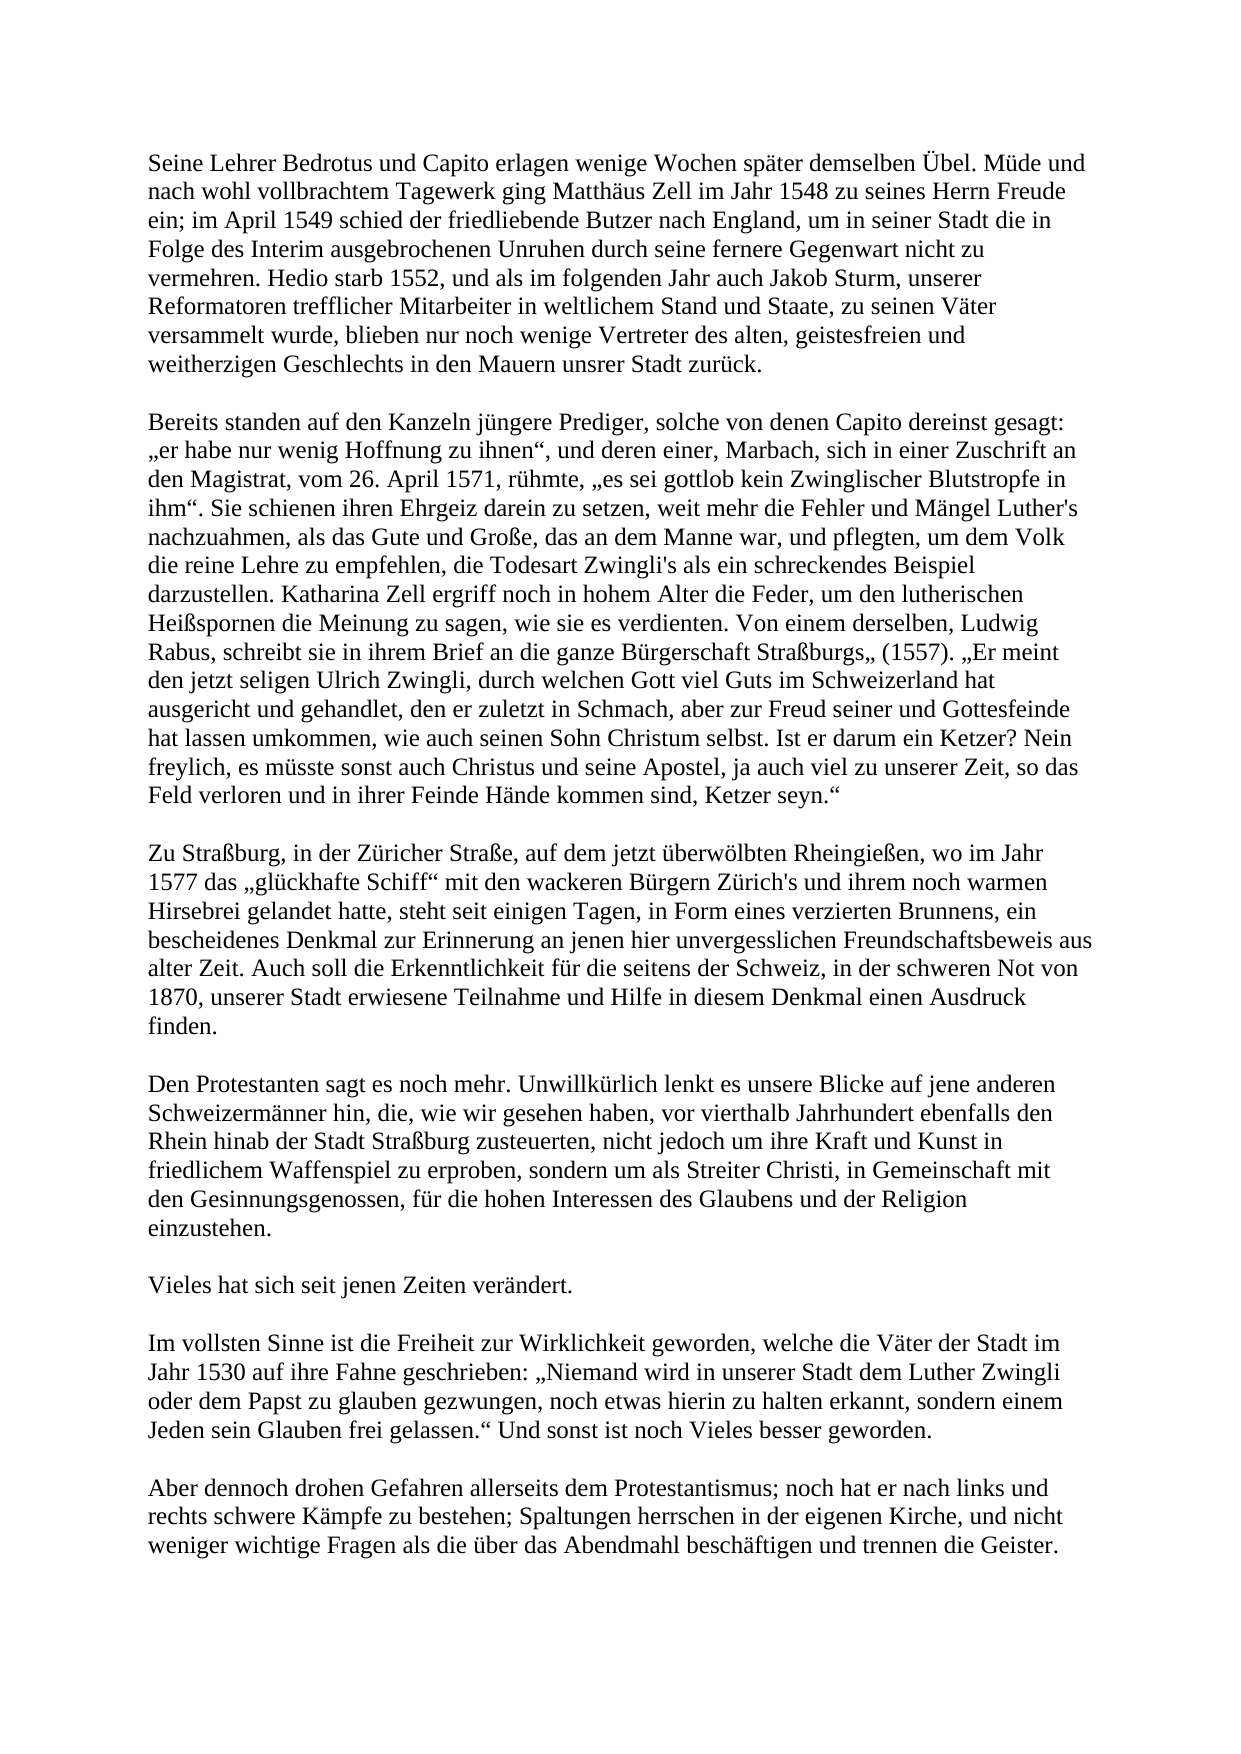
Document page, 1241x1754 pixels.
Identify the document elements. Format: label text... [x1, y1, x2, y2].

text Aber dennoch drohen Gefahren allerseits dem Protestantismus; noch hat er nach links und rechts schwere Kämpfe zu bestehen; Spaltungen herrschen in der eigenen Kirche, und nicht weniger wichtige Fragen als die über das Abendmahl beschäftigen und trennen die Geister. [148, 1473, 1093, 1559]
text Vieles hat sich seit jenen Zeiten verändert. [148, 1271, 1093, 1299]
text Bereits standen auf den Kanzeln jüngere Prediger, solche von denen Capito dereinst gesagt: „er habe nur wenig Hoffnung zu ihnen“, und deren einer, Marbach, sich in einer Zuschrift an den Magistrat, vom 26. April 1571, rühmte, „es sei gottlob kein Zwinglischer Blutstropfe in ihm“. Sie schienen ihren Ehrgeiz darein zu setzen, weit mehr die Fehler und Mängel Luther's nachzuahmen, als das Gute und Große, das an dem Manne war, und pflegten, um dem Volk die reine Lehre zu empfehlen, die Todesart Zwingli's als ein schreckendes Beispiel darzustellen. Katharina Zell ergriff noch in hohem Alter die Feder, um den lutherischen Heißspornen die Meinung zu sagen, wie sie es verdienten. Von einem derselben, Ludwig Rabus, schreibt sie in ihrem Brief an die ganze Bürgerschaft Straßburgs„ (1557). „Er meint den jetzt seligen Ulrich Zwingli, durch welchen Gott viel Guts im Schweizerland hat ausgericht und gehandlet, den er zuletzt in Schmach, aber zur Freud seiner und Gottesfeinde hat lassen umkommen, wie auch seinen Sohn Christum selbst. Ist er darum ein Ketzer? Nein freylich, es müsste sonst auch Christus und seine Apostel, ja auch viel zu unserer Zeit, so das Feld verloren und in ihrer Feinde Hände kommen sind, Ketzer seyn.“ [148, 407, 1093, 809]
text Den Protestanten sagt es noch mehr. Unwillkürlich lenkt es unsere Blicke auf jene anderen Schweizermänner hin, die, wie wir gesehen haben, vor vierthalb Jahrhundert ebenfalls den Rhein hinab der Stadt Straßburg zusteuerten, nicht jedoch um ihre Kraft und Kunst in friedlichem Waffenspiel zu erproben, sondern um als Streiter Christi, in Gemeinschaft mit den Gesinnungsgenossen, für die hohen Interessen des Glaubens und der Religion einzustehen. [148, 1069, 1093, 1241]
text Im vollsten Sinne ist die Freiheit zur Wirklichkeit geworden, welche die Väter der Stadt im Jahr 1530 auf ihre Fahne geschrieben: „Niemand wird in unserer Stadt dem Luther Zwingli oder dem Papst zu glauben gezwungen, noch etwas hierin zu halten erkannt, sondern einem Jeden sein Glauben frei gelassen.“ Und sonst ist noch Vieles besser geworden. [148, 1328, 1093, 1443]
text Zu Straßburg, in der Züricher Straße, auf dem jetzt überwölbten Rheingießen, wo im Jahr 1577 das „glückhafte Schiff“ mit den wackeren Bürgern Zürich's und ihrem noch warmen Hirsebrei gelandet hatte, steht seit einigen Tagen, in Form eines verzierten Brunnens, ein bescheidenes Denkmal zur Erinnerung an jenen hier unvergesslichen Freundschaftsbeweis aus alter Zeit. Auch soll die Erkenntlichkeit für die seitens der Schweiz, in der schweren Not von 1870, unserer Stadt erwiesene Teilnahme und Hilfe in diesem Denkmal einen Ausdruck finden. [148, 838, 1093, 1040]
text Seine Lehrer Bedrotus und Capito erlagen wenige Wochen später demselben Übel. Müde und nach wohl vollbrachtem Tagewerk ging Matthäus Zell im Jahr 1548 zu seines Herrn Freude ein; im April 1549 schied der friedliebende Butzer nach England, um in seiner Stadt die in Folge des Interim ausgebrochenen Unruhen durch seine fernere Gegenwart nicht zu vermehren. Hedio starb 1552, und als im folgenden Jahr auch Jakob Sturm, unserer Reformatoren trefflicher Mitarbeiter in weltlichem Stand und Staate, zu seinen Väter versammelt wurde, blieben nur noch wenige Vertreter des alten, geistesfreien und weitherzigen Geschlechts in den Mauern unsrer Stadt zurück. [148, 148, 1093, 378]
